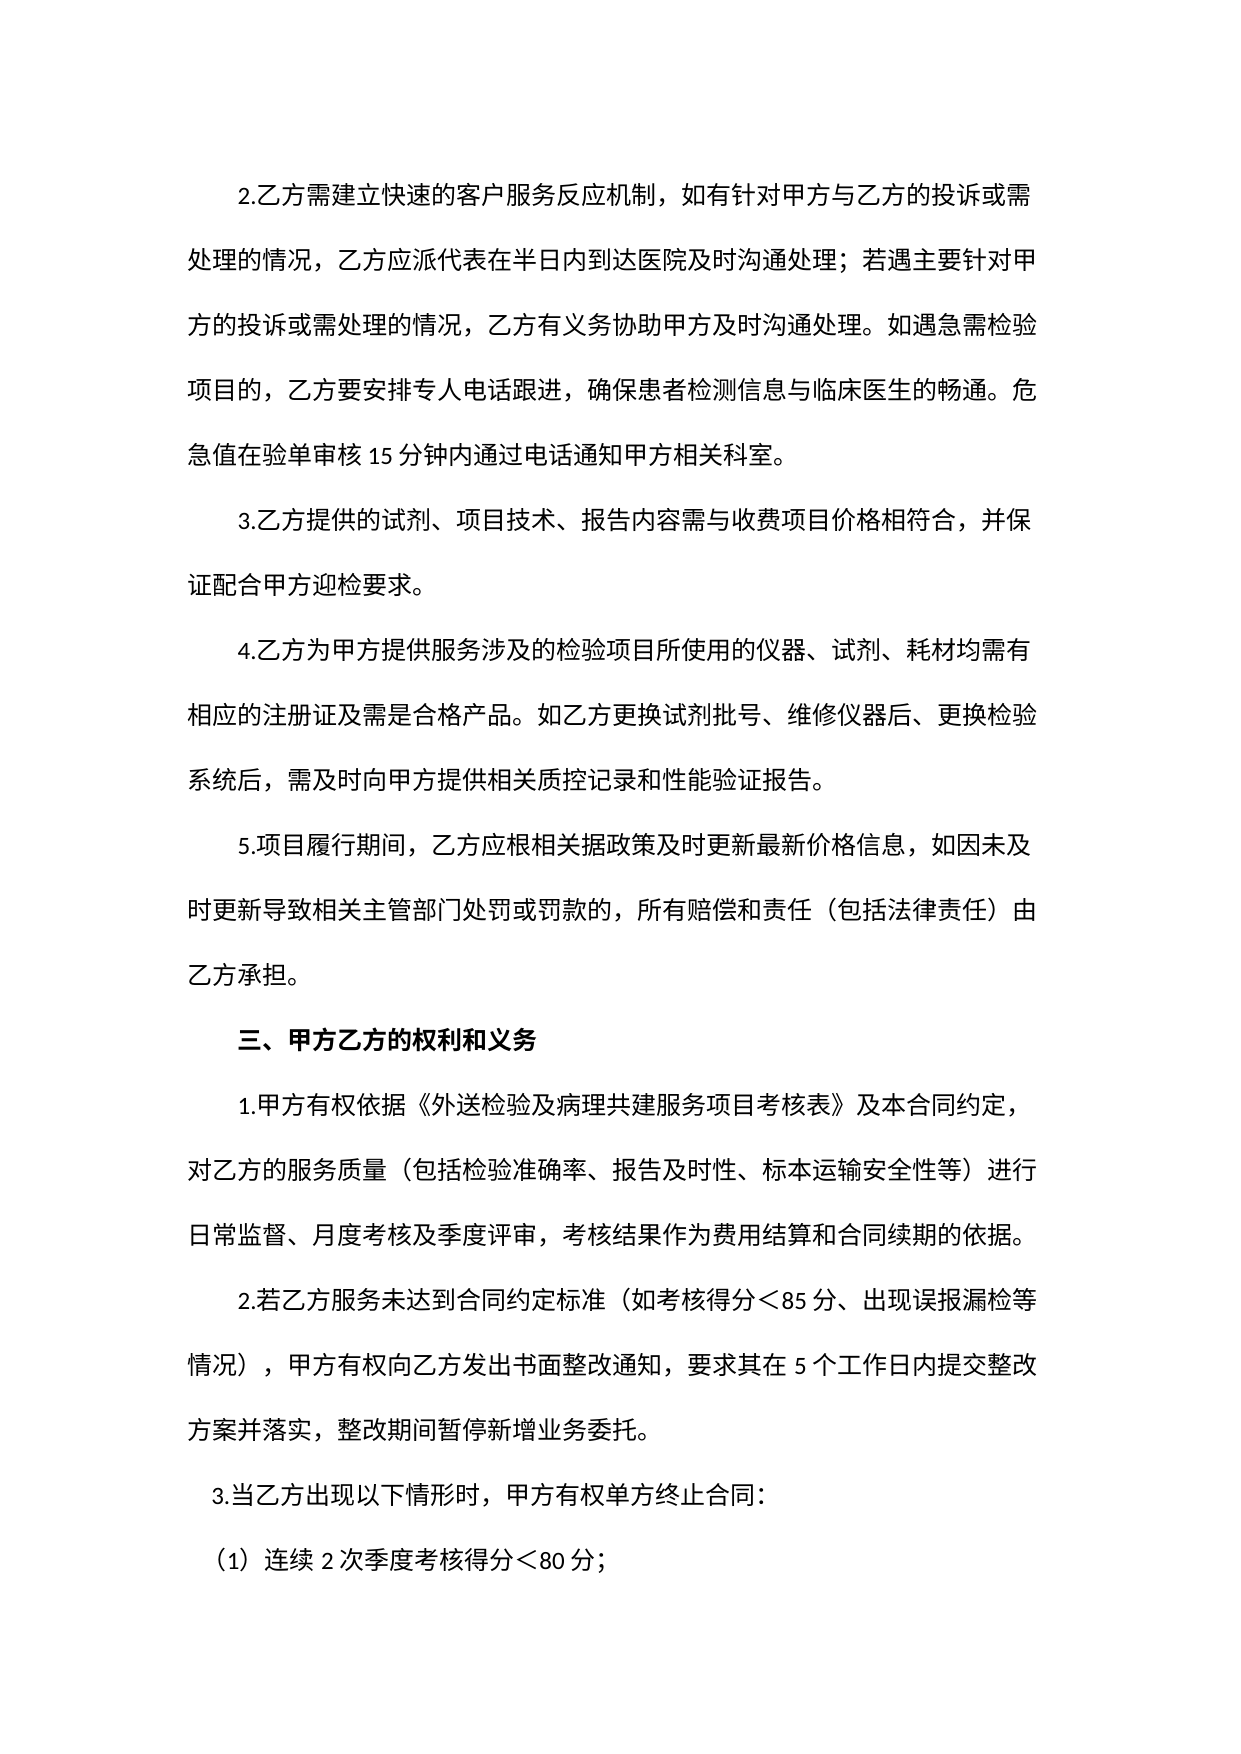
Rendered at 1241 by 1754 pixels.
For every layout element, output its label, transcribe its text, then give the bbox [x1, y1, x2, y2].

text 1.甲方有权依据《外送检验及病理共建服务项目考核表》及本合同约定，对乙方的服务质量（包括检验准确率、报告及时性、标本运输安全性等）进行日常监督、月度考核及季度评审，考核结果作为费用结算和合同续期的依据。 [187, 1072, 1053, 1267]
text 2.乙方需建立快速的客户服务反应机制，如有针对甲方与乙方的投诉或需处理的情况，乙方应派代表在半日内到达医院及时沟通处理；若遇主要针对甲方的投诉或需处理的情况，乙方有义务协助甲方及时沟通处理。如遇急需检验项目的，乙方要安排专人电话跟进，确保患者检测信息与临床医生的畅通。危急值在验单审核15分钟内通过电话通知甲方相关科室。 [187, 162, 1053, 487]
text 4.乙方为甲方提供服务涉及的检验项目所使用的仪器、试剂、耗材均需有相应的注册证及需是合格产品。如乙方更换试剂批号、维修仪器后、更换检验系统后，需及时向甲方提供相关质控记录和性能验证报告。 [187, 617, 1053, 812]
text 三、甲方乙方的权利和义务 [187, 1007, 1053, 1072]
text 3.乙方提供的试剂、项目技术、报告内容需与收费项目价格相符合，并保证配合甲方迎检要求。 [187, 487, 1053, 617]
text 5.项目履行期间，乙方应根相关据政策及时更新最新价格信息，如因未及时更新导致相关主管部门处罚或罚款的，所有赔偿和责任（包括法律责任）由乙方承担。 [187, 812, 1053, 1007]
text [187, 1267, 1053, 1592]
